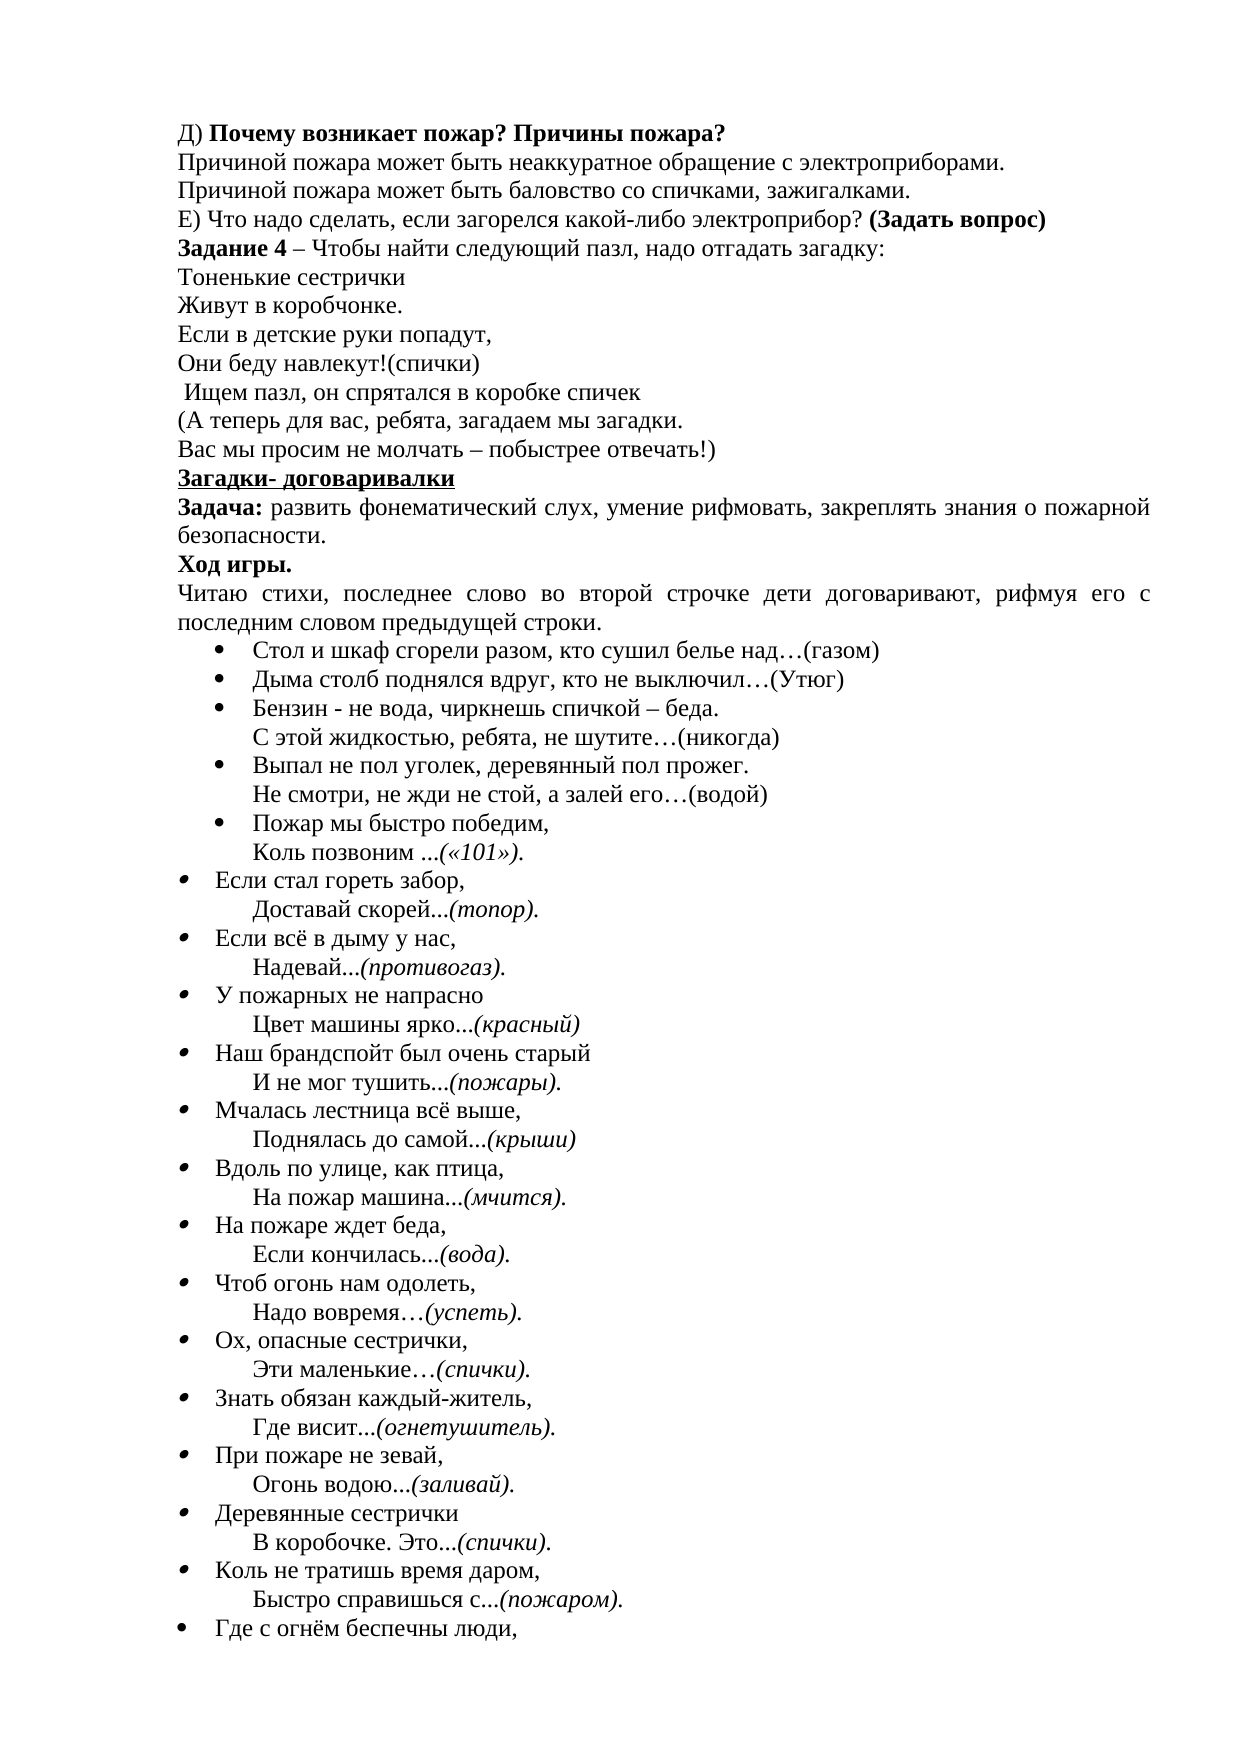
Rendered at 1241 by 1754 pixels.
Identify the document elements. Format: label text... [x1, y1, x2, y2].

text Д) Почему возникает пожар? Причины пожара? [177, 118, 1152, 147]
list Эти маленькие…(спички). [252, 1354, 1152, 1383]
list Если всё в дыму у нас, [177, 923, 1152, 952]
list Чтоб огонь нам одолеть, [177, 1268, 1152, 1297]
list Коль не тратишь время даром, [177, 1556, 1152, 1584]
list Цвет машины ярко...(красный) [252, 1009, 1152, 1038]
list Знать обязан каждый-житель, [177, 1383, 1152, 1412]
text Загадки- договаривалки [177, 463, 1152, 492]
list Наш брандспойт был очень старый [177, 1038, 1152, 1067]
list Мчалась лестница всё выше, [177, 1096, 1152, 1124]
list И не мог тушить...(пожары). [252, 1067, 1152, 1096]
text Причиной пожара может быть неаккуратное обращение с электроприборами. [177, 147, 1152, 176]
text Тоненькие сестрички Живут в коробчонке. Если в детские руки попадут, Они беду навлекут!(спички) Ищем пазл, он спрятался в коробке спичек [177, 262, 1152, 406]
list На пожаре ждет беда, [177, 1211, 1152, 1239]
list Деревянные сестрички [177, 1498, 1152, 1527]
text Причиной пожара может быть баловство со спичками, зажигалками. [177, 176, 1152, 204]
list Доставай скорей...(топор). [252, 894, 1152, 923]
text (А теперь для вас, ребята, загадаем мы загадки. Вас мы просим не молчать – побыстрее отвечать!) [177, 406, 1152, 463]
list Выпал не пол уголек, деревянный пол прожег. Не смотри, не жди не стой, а залей его…(водой) [215, 751, 1152, 808]
text Читаю стихи, последнее слово во второй строчке дети договаривают, рифмуя его с последним словом предыдущей строки. [177, 578, 1152, 636]
list Коль позвоним ...(«101»). [252, 837, 1152, 866]
list Где с огнём беспечны люди, [177, 1613, 1152, 1642]
list Поднялась до самой...(крыши) [252, 1124, 1152, 1153]
list Дыма столб поднялся вдруг, кто не выключил…(Утюг) [215, 664, 1152, 693]
list На пожар машина...(мчится). [252, 1182, 1152, 1211]
list У пожарных не напрасно [177, 981, 1152, 1009]
list Надевай...(противогаз). [252, 952, 1152, 981]
list Быстро справишься с...(пожаром). [252, 1584, 1152, 1613]
text Задача: развить фонематический слух, умение рифмовать, закреплять знания о пожарной безопасности. [177, 492, 1152, 549]
text Задание 4 – Чтобы найти следующий пазл, надо отгадать загадку: [312, 233, 1152, 262]
list Вдоль по улице, как птица, [177, 1153, 1152, 1182]
list В коробочке. Это...(спички). [252, 1527, 1152, 1556]
list Ох, опасные сестрички, [177, 1326, 1152, 1354]
list Огонь водою...(заливай). [252, 1469, 1152, 1498]
list Стол и шкаф сгорели разом, кто сушил белье над…(газом) [215, 636, 1152, 664]
text Ход игры. [177, 549, 1152, 578]
list Надо вовремя…(успеть). [252, 1297, 1152, 1326]
list При пожаре не зевай, [177, 1441, 1152, 1469]
list Бензин - не вода, чиркнешь спичкой – беда. С этой жидкостью, ребята, не шутите…(никогда) [215, 693, 1152, 751]
list Если стал гореть забор, [177, 866, 1152, 894]
text Е) Что надо сделать, если загорелся какой-либо электроприбор? (Задать вопрос) [177, 204, 1152, 233]
list Где висит...(огнетушитель). [252, 1412, 1152, 1441]
list Пожар мы быстро победим, [215, 808, 1152, 837]
list Если кончилась...(вода). [252, 1239, 1152, 1268]
